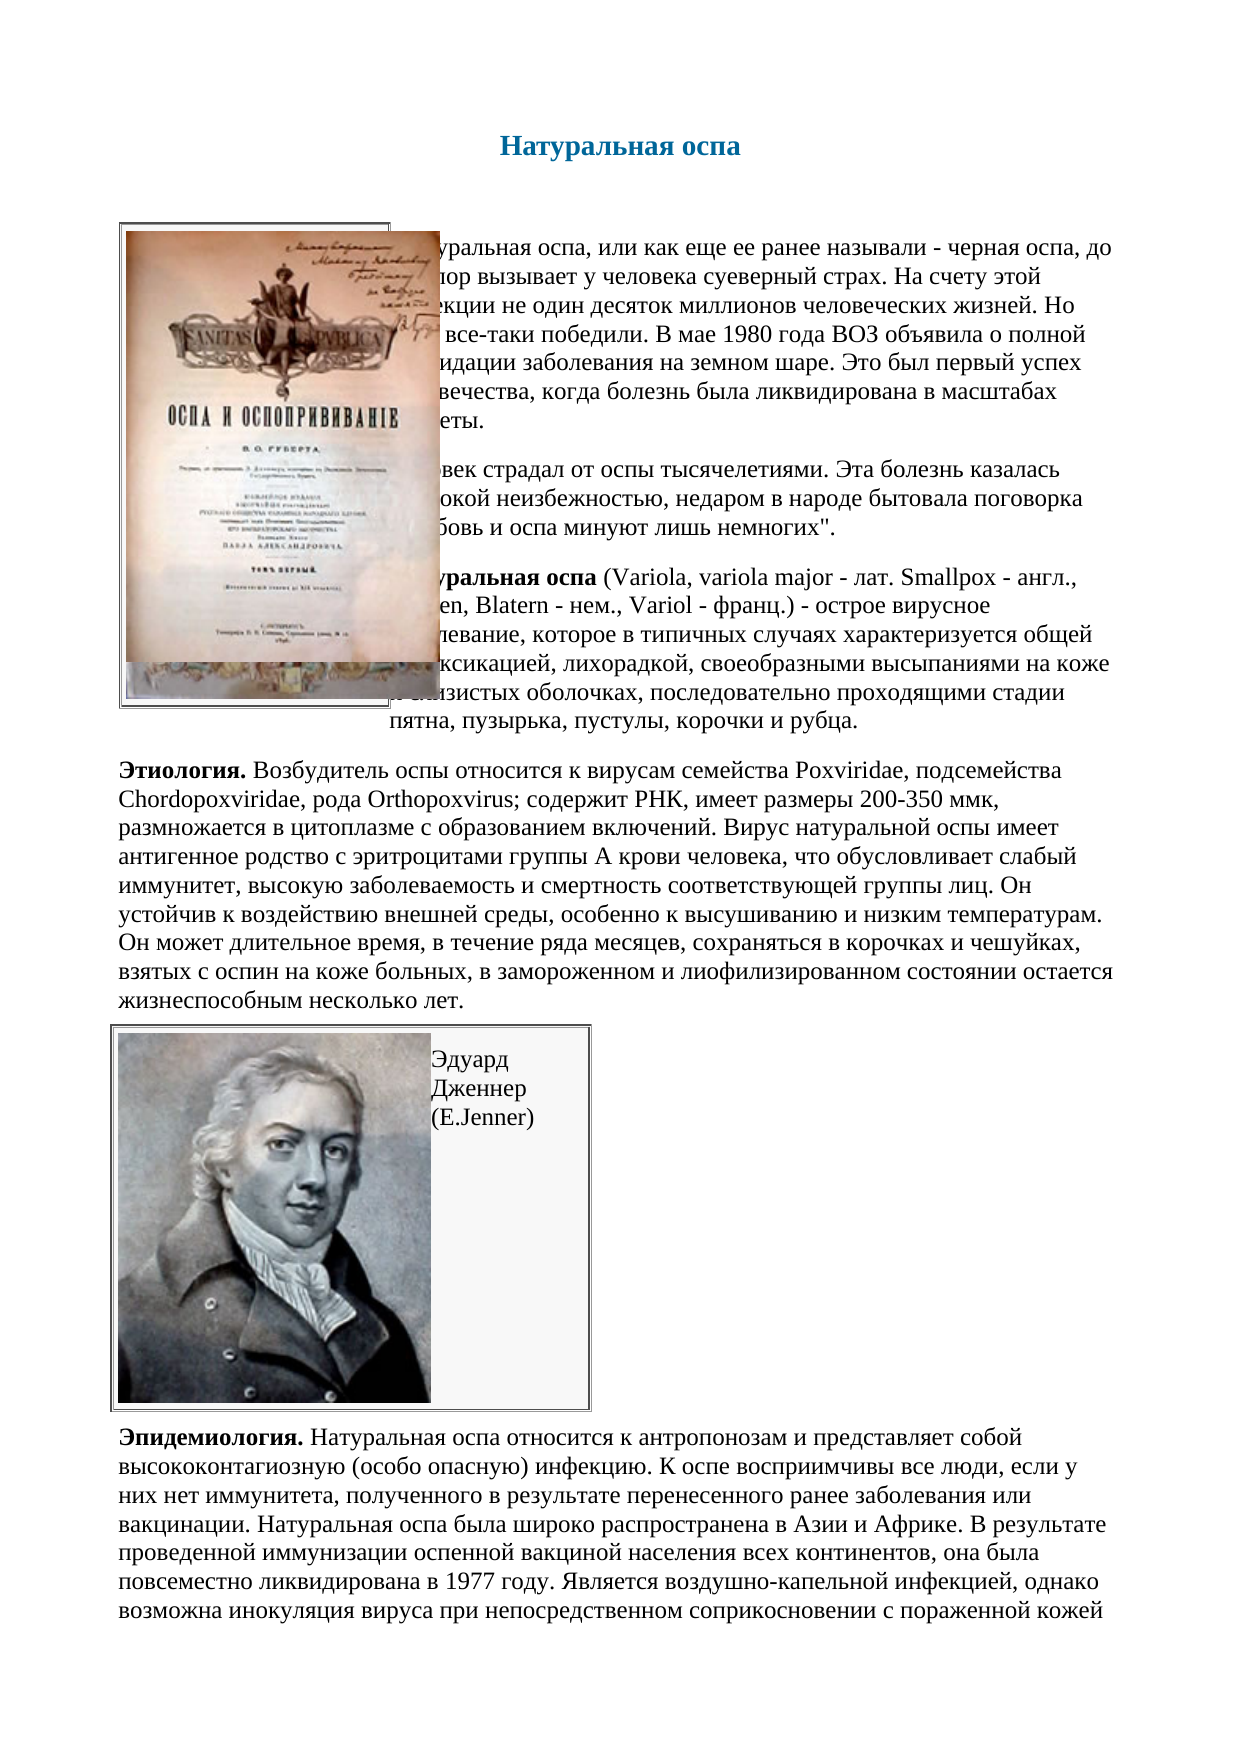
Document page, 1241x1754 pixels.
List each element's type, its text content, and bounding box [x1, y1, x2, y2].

text Этиология. Возбудитель оспы относится к вирусам семейства Poxviridae, подсемейства Chordopoxviridae, рода Orthopoxvirus; содержит РНК, имеет размеры 200-350 ммк, размножается в цитоплазме с образованием включений. Вирус натуральной оспы имеет антигенное родство с эритроцитами группы А крови человека, что обусловливает слабый иммунитет, высокую заболеваемость и смертность соответствующей группы лиц. Он устойчив к воздействию внешней среды, особенно к высушиванию и низким температурам. Он может длительное время, в течение ряда месяцев, сохраняться в корочках и чешуйках, взятых с оспин на коже больных, в замороженном и лиофилизированном состоянии остается жизнеспособным несколько лет. [118, 755, 1122, 1014]
text Натуральная оспа, или как еще ее ранее называли - черная оспа, до сих пор вызывает у человека суеверный страх. На счету этой инфекции не один десяток миллионов человеческих жизней. Но оспу все-таки победили. В мае 1980 года ВОЗ объявила о полной ликвидации заболевания на земном шаре. Это был первый успех человечества, когда болезнь была ликвидирована в масштабах планеты. [440, 232, 1122, 434]
table_header Эдуард Дженнер (E.Jenner) [114, 1028, 588, 1409]
text Человек страдал от оспы тысячелетиями. Эта болезнь казалась жестокой неизбежностью, недаром в народе бытовала поговорка "Любовь и оспа минуют лишь немногих". [440, 454, 1122, 541]
picture [118, 1033, 431, 1403]
picture [126, 231, 440, 699]
subtitle Натуральная оспа [118, 128, 1122, 162]
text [118, 1422, 1122, 1624]
text Натуральная оспа (Variola, variola major - лат. Smallpox - англ., Pocken, Blatern - нем., Variol - франц.) - острое вирусное заболевание, которое в типичных случаях характеризуется общей интоксикацией, лихорадкой, своеобразными высыпаниями на коже и слизистых оболочках, последовательно проходящими стадии пятна, пузырька, пустулы, корочки и рубца. [118, 562, 1122, 734]
